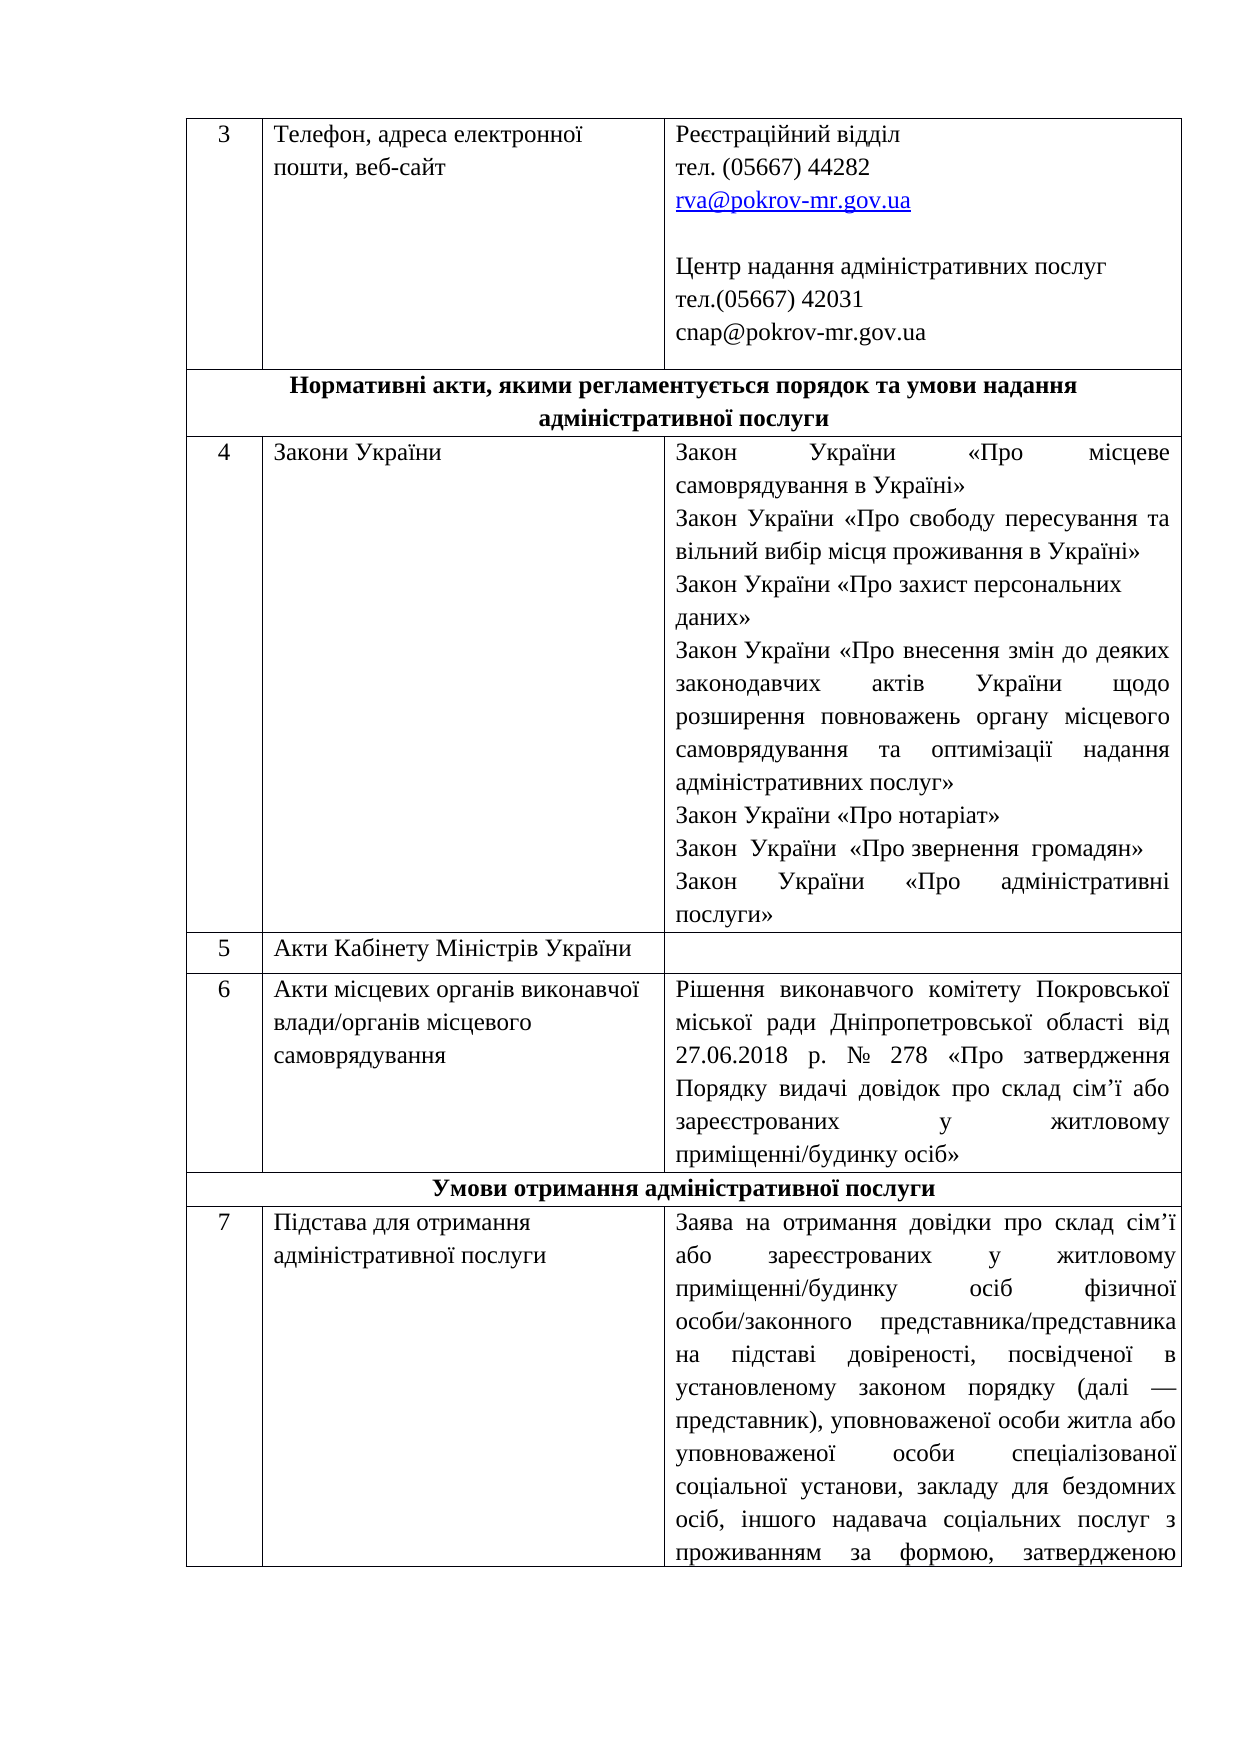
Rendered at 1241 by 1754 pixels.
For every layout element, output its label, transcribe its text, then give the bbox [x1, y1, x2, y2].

table_cell [665, 933, 1181, 973]
table_cell Акти місцевих органів виконавчої влади/органів місцевого самоврядування [263, 974, 664, 1172]
table_cell 3 [187, 119, 262, 369]
table_cell 5 [187, 933, 262, 973]
table_cell Закон України «Про місцеве самоврядування в Україні» Закон України «Про свободу пересування та вільний вибір місця проживання в Україні» Закон України «Про захист персональних даних» Закон України «Про внесення змін до деяких законодавчих актів України щодо розширення повноважень органу місцевого самоврядування та оптимізації надання адміністративних послуг» Закон України «Про нотаріат» Закон України «Про звернення громадян» Закон України «Про адміністративні послуги» [665, 437, 1181, 932]
table_cell Реєстраційний відділ тел. (05667) 44282 rva@pokrov-mr.gov.ua Центр надання адміністративних послуг тел.(05667) 42031 cnap@pokrov-mr.gov.ua [665, 119, 1181, 369]
table_cell Телефон, адреса електронної пошти, веб-сайт [263, 119, 664, 369]
table_cell Закони України [263, 437, 664, 932]
table_cell Акти Кабінету Міністрів України [263, 933, 664, 973]
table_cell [263, 1207, 664, 1566]
table_cell 7 [187, 1207, 262, 1566]
table_cell 6 [187, 974, 262, 1172]
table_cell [665, 1207, 1181, 1566]
table_cell 4 [187, 437, 262, 932]
table_cell Нормативні акти, якими регламентується порядок та умови надання адміністративної послуги [187, 370, 1181, 436]
table_cell Умови отримання адміністративної послуги [187, 1173, 1181, 1206]
table_cell Рішення виконавчого комітету Покровської міської ради Дніпропетровської області від 27.06.2018 р. № 278 «Про затвердження Порядку видачі довідок про склад сім’ї або зареєстрованих у житловому приміщенні/будинку осіб» [665, 974, 1181, 1172]
